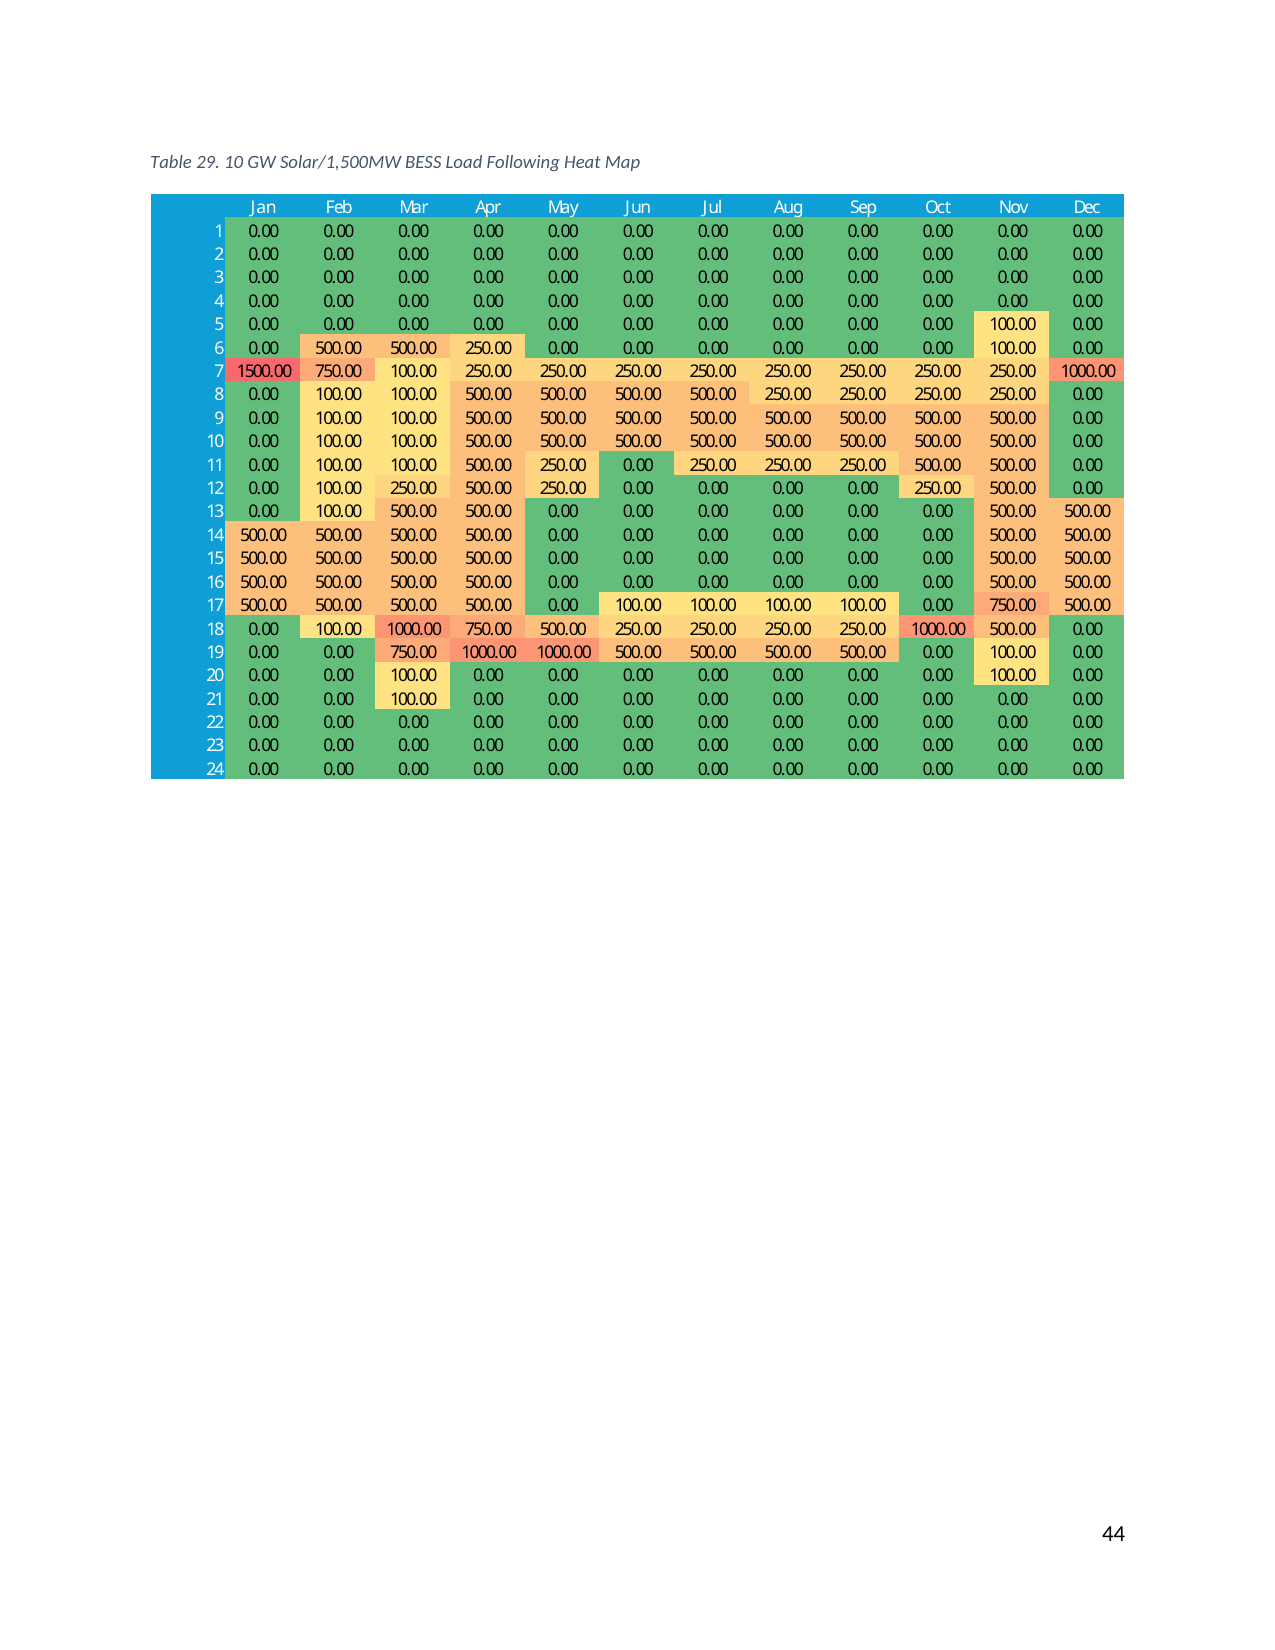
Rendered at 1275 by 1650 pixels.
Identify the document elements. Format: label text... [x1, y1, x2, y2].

text Table 29. 10 GW Solar/1,500MW BESS Load Following Heat Map [150, 150, 1125, 173]
